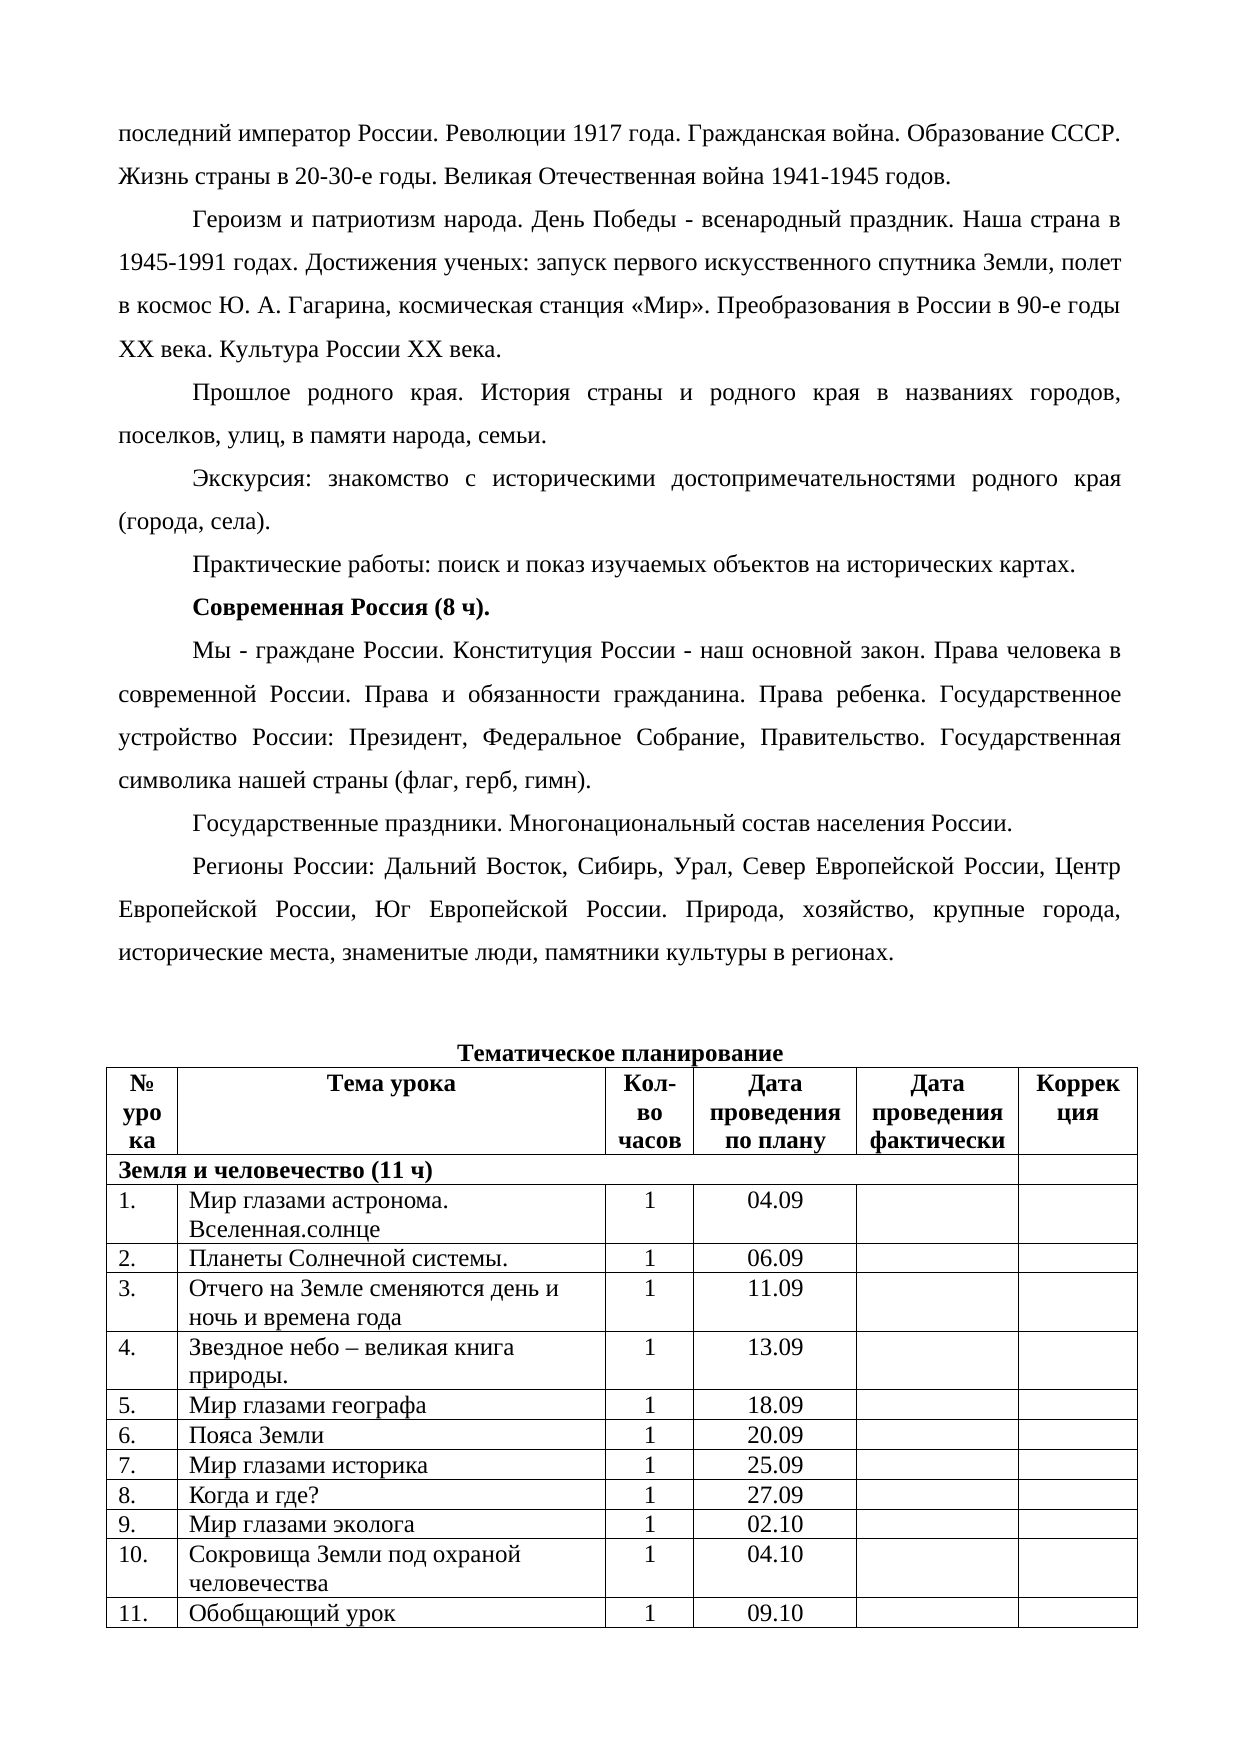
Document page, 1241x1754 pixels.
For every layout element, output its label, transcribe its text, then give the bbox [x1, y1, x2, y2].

table_cell [1019, 1273, 1137, 1331]
table_cell [1019, 1480, 1137, 1508]
table_cell [1019, 1598, 1137, 1627]
table_cell 1 [606, 1273, 693, 1331]
table_cell 1 [606, 1510, 693, 1538]
text Государственные праздники. Многонациональный состав населения России. [118, 808, 1122, 837]
table_cell Мир глазами историка [178, 1450, 605, 1479]
text Экскурсия: знакомство с историческими достопримечательностями родного края (города, села). [118, 463, 1122, 535]
table_cell Когда и где? [178, 1480, 605, 1508]
table_cell 1 [606, 1598, 693, 1627]
table_cell [857, 1539, 1018, 1597]
table_cell [107, 1450, 177, 1479]
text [118, 118, 1122, 190]
table_cell [107, 1185, 177, 1242]
table_cell [1019, 1185, 1137, 1242]
table_cell 1 [606, 1539, 693, 1597]
text Героизм и патриотизм народа. День Победы - всенародный праздник. Наша страна в 1945-1991 годах. Достижения ученых: запуск первого искусственного спутника Земли, полет в космос Ю. А. Гагарина, космическая станция «Мир». Преобразования в России в 90-е годы XX века. Культура России XX века. [118, 204, 1122, 362]
table_cell [1019, 1420, 1137, 1449]
table_cell 1 [606, 1480, 693, 1508]
table_cell 02.10 [694, 1510, 856, 1538]
table_cell [857, 1510, 1018, 1538]
text Регионы России: Дальний Восток, Сибирь, Урал, Север Европейской России, Центр Европейской России, Юг Европейской России. Природа, хозяйство, крупные города, исторические места, знаменитые люди, памятники культуры в регионах. [118, 851, 1122, 966]
table_cell [857, 1390, 1018, 1419]
table_cell [857, 1598, 1018, 1627]
table_cell [857, 1480, 1018, 1508]
text Практические работы: поиск и показ изучаемых объектов на исторических картах. [118, 549, 1122, 578]
table_cell 18.09 [694, 1390, 856, 1419]
table_cell [107, 1390, 177, 1419]
table_cell 06.09 [694, 1244, 856, 1272]
table_cell 04.10 [694, 1539, 856, 1597]
table_cell [1019, 1390, 1137, 1419]
table_header № урока [107, 1068, 177, 1154]
text Прошлое родного края. История страны и родного края в названиях городов, поселков, улиц, в памяти народа, семьи. [118, 377, 1122, 449]
text Мы - граждане России. Конституция России - наш основной закон. Права человека в современной России. Права и обязанности гражданина. Права ребенка. Государственное устройство России: Президент, Федеральное Собрание, Правительство. Государственная символика нашей страны (флаг, герб, гимн). [118, 636, 1122, 794]
table_cell Звездное небо – великая книга природы. [178, 1332, 605, 1389]
table_cell 1 [606, 1390, 693, 1419]
table_cell 09.10 [694, 1598, 856, 1627]
text Современная Россия (8 ч). [118, 592, 1122, 621]
table_cell Обобщающий урок [178, 1598, 605, 1627]
table_header Тема урока [178, 1068, 605, 1154]
table_cell [107, 1420, 177, 1449]
table_cell 1 [606, 1185, 693, 1242]
table_cell Сокровища Земли под охраной человечества [178, 1539, 605, 1597]
table_cell [1019, 1450, 1137, 1479]
table_cell 1 [606, 1420, 693, 1449]
table_cell [1019, 1244, 1137, 1272]
table_cell [1019, 1332, 1137, 1389]
table_cell [107, 1244, 177, 1272]
table_cell [857, 1273, 1018, 1331]
table_cell 25.09 [694, 1450, 856, 1479]
table_header Коррекция [1019, 1068, 1137, 1154]
table_cell Пояса Земли [178, 1420, 605, 1449]
table_cell [107, 1273, 177, 1331]
table_cell [857, 1185, 1018, 1242]
table_cell Мир глазами астронома. Вселенная.солнце [178, 1185, 605, 1242]
table_cell [1019, 1510, 1137, 1538]
table_cell Планеты Солнечной системы. [178, 1244, 605, 1272]
table_cell 20.09 [694, 1420, 856, 1449]
table_cell 27.09 [694, 1480, 856, 1508]
table_cell [857, 1450, 1018, 1479]
table_cell [107, 1332, 177, 1389]
table_cell [107, 1598, 177, 1627]
table_header Дата проведения фактически [857, 1068, 1018, 1154]
table_cell Отчего на Земле сменяются день и ночь и времена года [178, 1273, 605, 1331]
table_cell 13.09 [694, 1332, 856, 1389]
table_cell Земля и человечество (11 ч) [107, 1155, 1018, 1184]
table_cell 1 [606, 1244, 693, 1272]
table_cell [1019, 1155, 1137, 1184]
table_cell Мир глазами географа [178, 1390, 605, 1419]
table_cell 1 [606, 1450, 693, 1479]
table_cell Мир глазами эколога [178, 1510, 605, 1538]
table_header Кол-во часов [606, 1068, 693, 1154]
text Тематическое планирование [118, 1038, 1122, 1067]
table_cell 04.09 [694, 1185, 856, 1242]
table_cell [857, 1420, 1018, 1449]
table_cell [1019, 1539, 1137, 1597]
table_header Дата проведения по плану [694, 1068, 856, 1154]
table_cell [107, 1510, 177, 1538]
table_cell 11.09 [694, 1273, 856, 1331]
table_cell [857, 1332, 1018, 1389]
table_cell [857, 1244, 1018, 1272]
table_cell 1 [606, 1332, 693, 1389]
table_cell [107, 1480, 177, 1508]
table_cell [107, 1539, 177, 1597]
